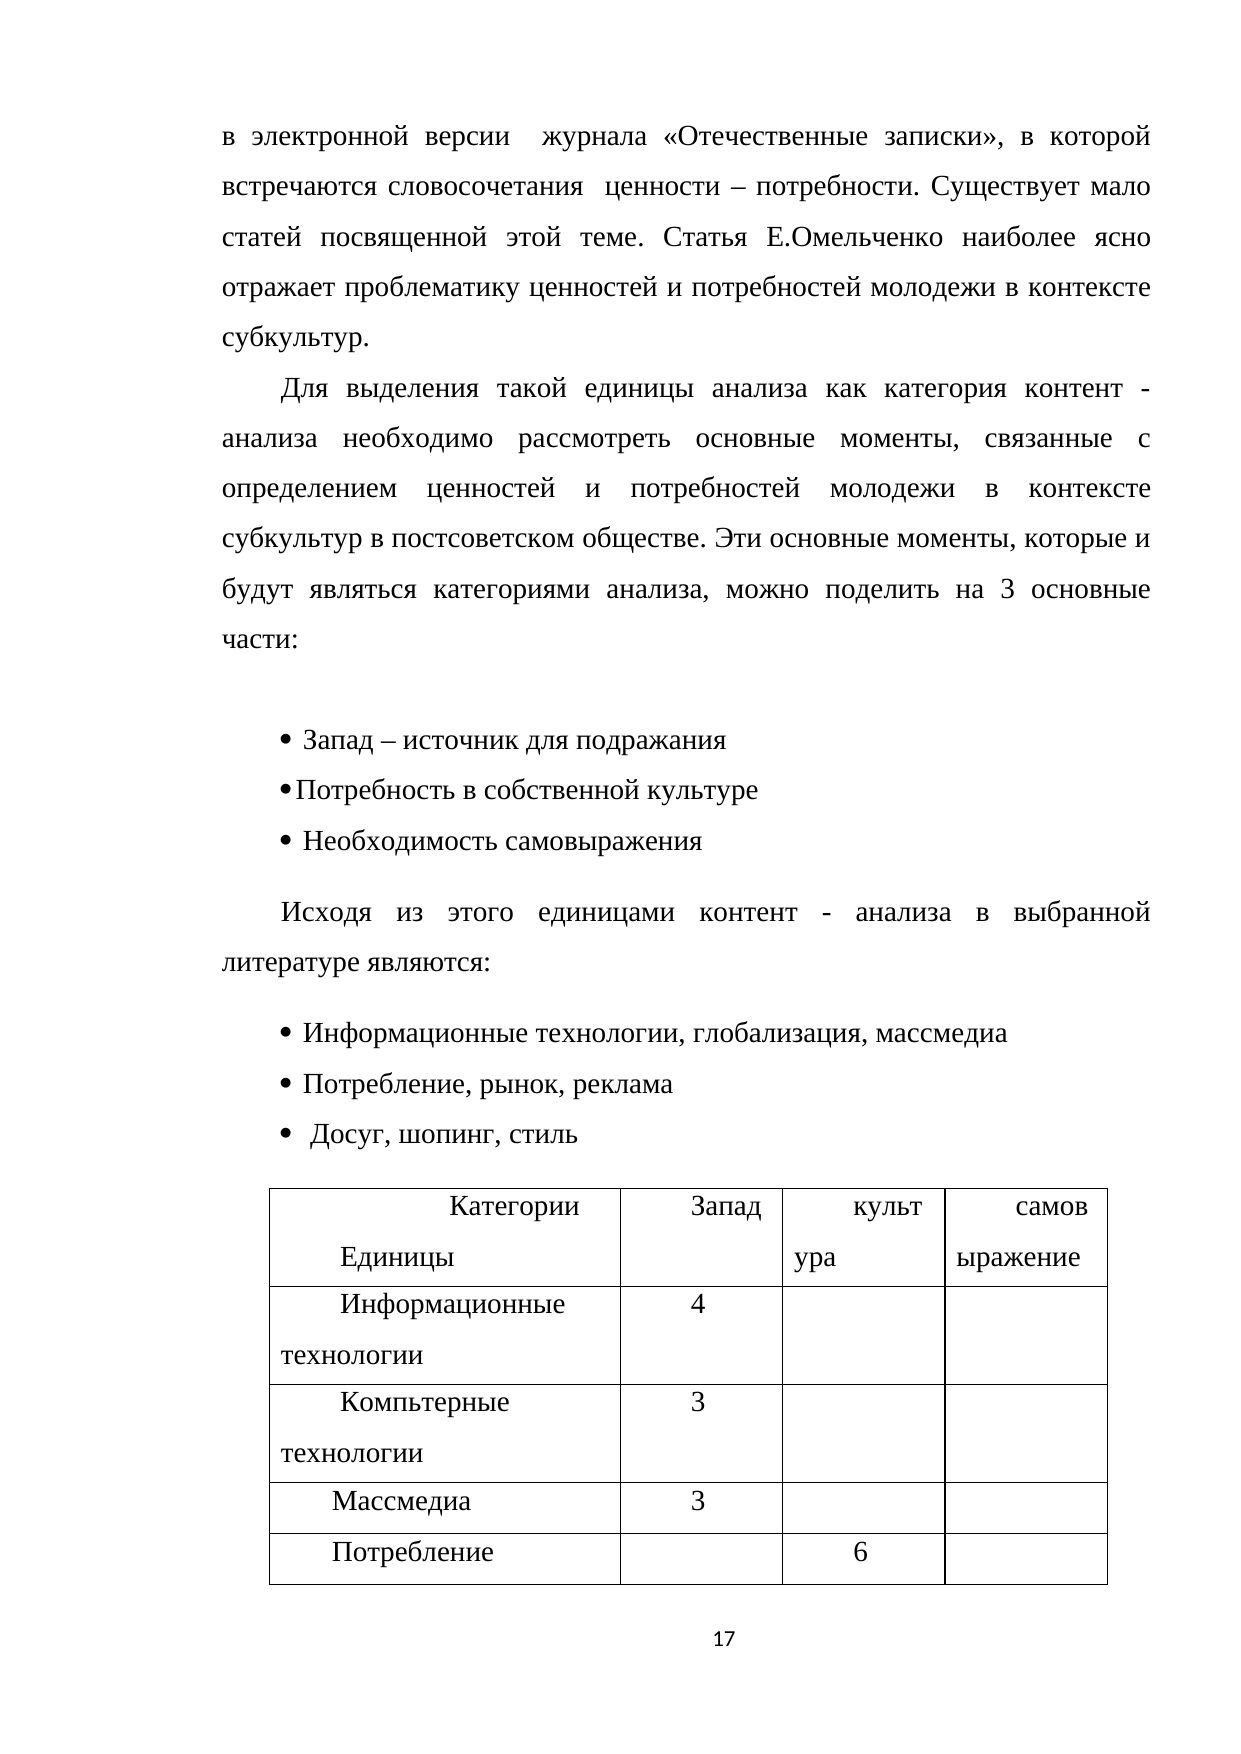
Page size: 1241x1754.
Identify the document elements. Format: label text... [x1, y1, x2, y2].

text Для выделения такой единицы анализа как категория контент - анализа необходимо рассмотреть основные моменты, связанные с определением ценностей и потребностей молодежи в контексте субкультур в постсоветском обществе. Эти основные моменты, которые и будут являться категориями анализа, можно поделить на 3 основные части: [222, 370, 1152, 655]
table_header Запад [621, 1189, 782, 1286]
list Потребление, рынок, реклама [222, 1066, 1152, 1099]
table_header самовыражение [946, 1189, 1107, 1286]
table_cell [783, 1385, 944, 1482]
table_cell [783, 1287, 944, 1383]
text Исходя из этого единицами контент - анализа в выбранной литературе являются: [222, 894, 1152, 978]
table_cell 3 [621, 1483, 782, 1533]
list Необходимость самовыражения [222, 823, 1152, 856]
table_header Категории Единицы [270, 1189, 620, 1286]
table_cell [946, 1534, 1107, 1584]
table_cell Массмедиа [270, 1483, 620, 1533]
table_cell [946, 1287, 1107, 1383]
list Информационные технологии, глобализация, массмедиа [222, 1015, 1152, 1049]
table_cell [946, 1483, 1107, 1533]
table_cell [621, 1534, 782, 1584]
table_cell Компьтерные технологии [270, 1385, 620, 1482]
list Запад – источник для подражания [222, 722, 1152, 756]
table_header культура [783, 1189, 944, 1286]
table_cell [946, 1385, 1107, 1482]
list Досуг, шопинг, стиль [222, 1116, 1152, 1150]
table_cell 6 [783, 1534, 944, 1584]
table_cell 4 [621, 1287, 782, 1383]
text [222, 118, 1152, 353]
table_cell 3 [621, 1385, 782, 1482]
table_cell Информационные технологии [270, 1287, 620, 1383]
table_cell Потребление [270, 1534, 620, 1584]
list Потребность в собственной культуре [222, 772, 1152, 806]
table_cell [783, 1483, 944, 1533]
